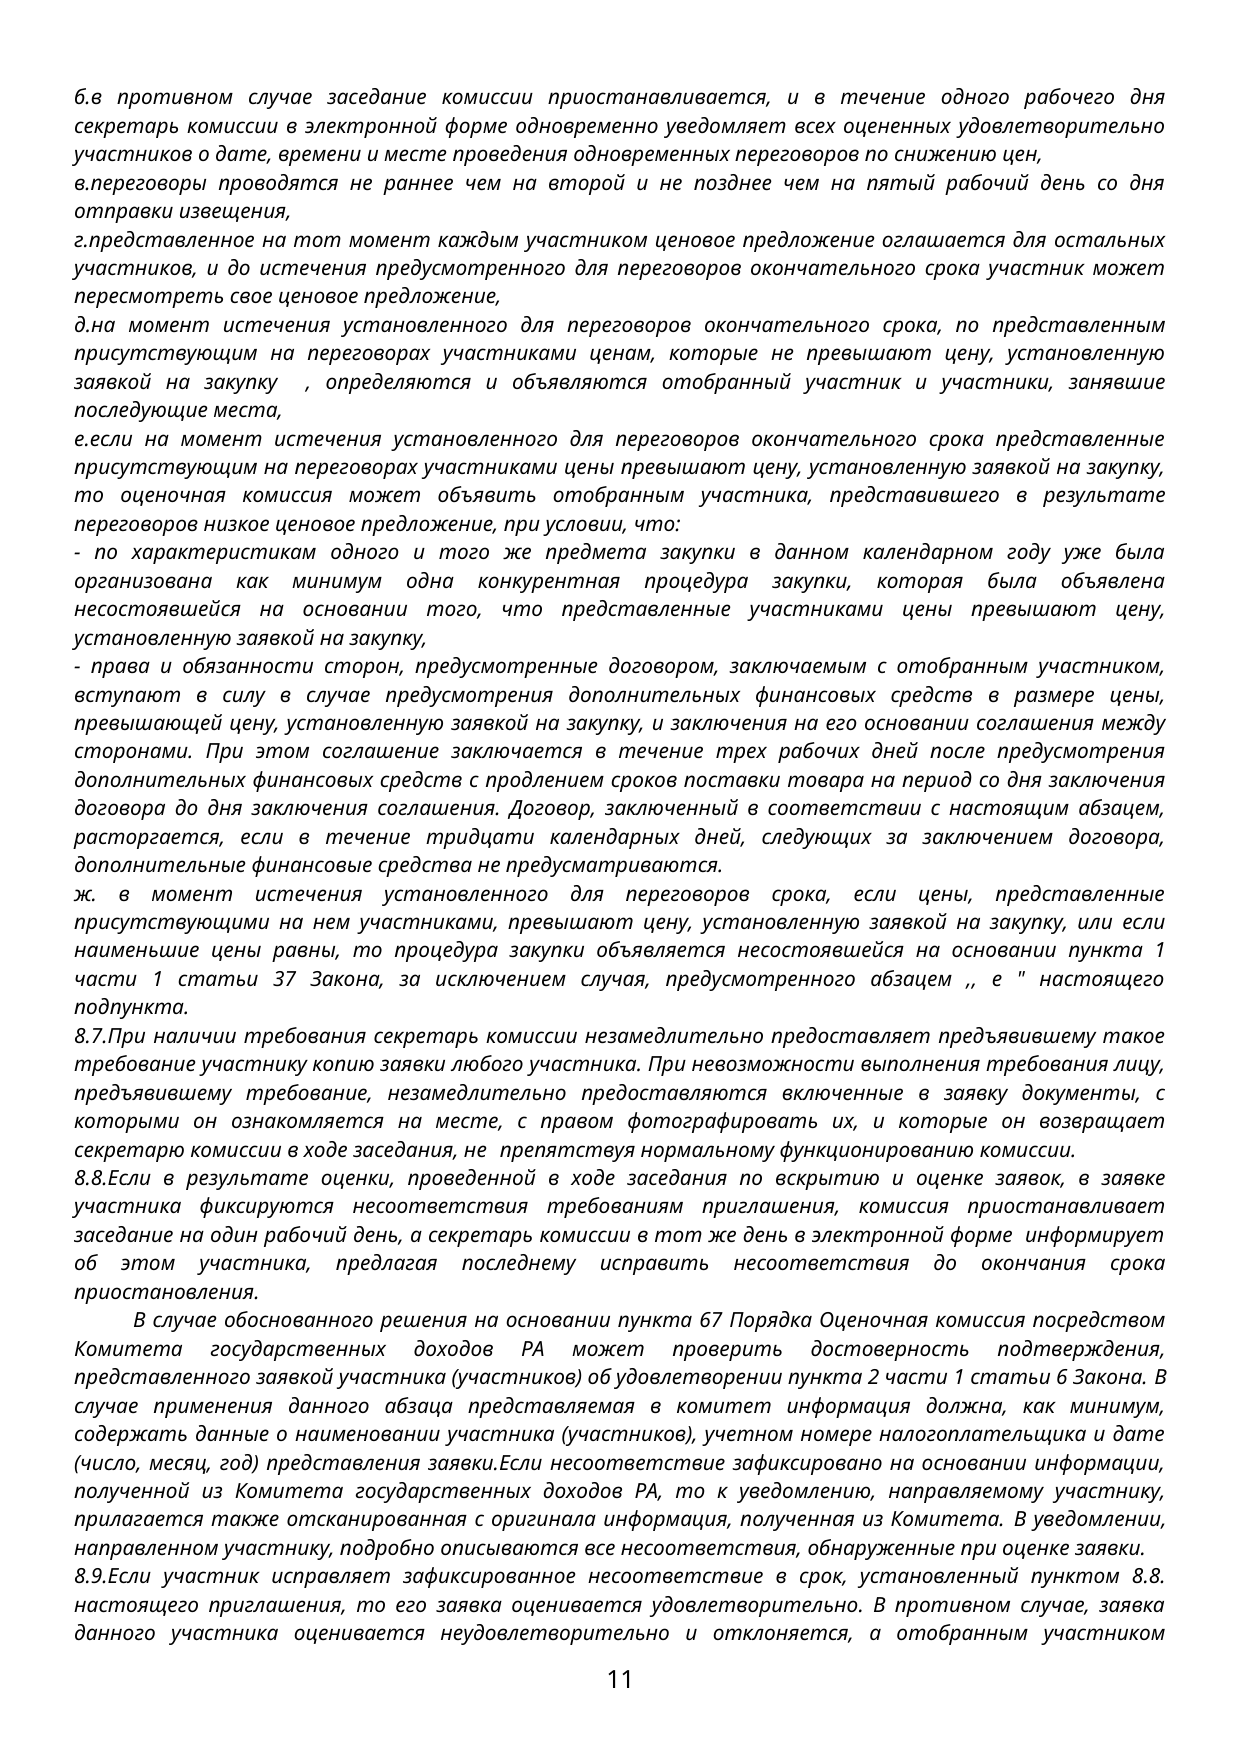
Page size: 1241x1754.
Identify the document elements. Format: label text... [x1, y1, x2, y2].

text 8.7.При наличии требования секретарь комиссии незамедлительно предоставляет предъявившему такое требование участнику копию заявки любого участника. При невозможности выполнения требования лицу, предъявившему требование, незамедлительно предоставляются включенные в заявку документы, с которыми он ознакомляется на месте, с правом фотографировать их, и которые он возвращает секретарю комиссии в ходе заседания, не препятствуя нормальному функционированию комиссии. [74, 1021, 1167, 1163]
text - права и обязанности сторон, предусмотренные договором, заключаемым с отобранным участником, вступают в силу в случае предусмотрения дополнительных финансовых средств в размере цены, превышающей цену, установленную заявкой на закупку, и заключения на его основании соглашения между сторонами. При этом соглашение заключается в течение трех рабочих дней после предусмотрения дополнительных финансовых средств с продлением сроков поставки товара на период со дня заключения договора до дня заключения соглашения. Договор, заключенный в соответствии с настоящим абзацем, расторгается, если в течение тридцати календарных дней, следующих за заключением договора, дополнительные финансовые средства не предусматриваются. [74, 651, 1167, 879]
text ж. в момент истечения установленного для переговоров срока, если цены, представленные присутствующими на нем участниками, превышают цену, установленную заявкой на закупку, или если наименьшие цены равны, то процедура закупки объявляется несостоявшейся на основании пункта 1 части 1 статьи 37 Закона, за исключением случая, предусмотренного абзацем ,, е " настоящего подпункта. [74, 879, 1167, 1021]
text д.на момент истечения установленного для переговоров окончательного срока, по представленным присутствующим на переговорах участниками ценам, которые не превышают цену, установленную заявкой на закупку , определяются и объявляются отобранный участник и участники, занявшие последующие места, [74, 310, 1167, 424]
text г.представленное на тот момент каждым участником ценовое предложение оглашается для остальных участников, и до истечения предусмотренного для переговоров окончательного срока участник может пересмотреть свое ценовое предложение, [74, 225, 1167, 310]
text 8.8.Если в результате оценки, проведенной в ходе заседания по вскрытию и оценке заявок, в заявке участника фиксируются несоответствия требованиям приглашения, комиссия приостанавливает заседание на один рабочий день, а секретарь комиссии в тот же день в электронной форме информирует об этом участника, предлагая последнему исправить несоответствия до окончания срока приостановления. [74, 1163, 1167, 1305]
text В случае обоснованного решения на основании пункта 67 Порядка Оценочная комиссия посредством Комитета государственных доходов РА может проверить достоверность подтверждения, представленного заявкой участника (участников) об удовлетворении пункта 2 части 1 статьи 6 Закона. В случае применения данного абзаца представляемая в комитет информация должна, как минимум, содержать данные о наименовании участника (участников), учетном номере налогоплательщика и дате (число, месяц, год) представления заявки.Если несоответствие зафиксировано на основании информации, полученной из Комитета государственных доходов РА, то к уведомлению, направляемому участнику, прилагается также отсканированная с оригинала информация, полученная из Комитета. В уведомлении, направленном участнику, подробно описываются все несоответствия, обнаруженные при оценке заявки. [74, 1305, 1167, 1561]
text б.в противном случае заседание комиссии приостанавливается, и в течение одного рабочего дня секретарь комиссии в электронной форме одновременно уведомляет всех оцененных удовлетворительно участников о дате, времени и месте проведения одновременных переговоров по снижению цен, [74, 82, 1167, 168]
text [74, 1561, 1167, 1647]
text е.если на момент истечения установленного для переговоров окончательного срока представленные присутствующим на переговорах участниками цены превышают цену, установленную заявкой на закупку, то оценочная комиссия может объявить отобранным участника, представившего в результате переговоров низкое ценовое предложение, при условии, что: [74, 424, 1167, 537]
text - по характеристикам одного и того же предмета закупки в данном календарном году уже была организована как минимум одна конкурентная процедура закупки, которая была объявлена несостоявшейся на основании того, что представленные участниками цены превышают цену, установленную заявкой на закупку, [74, 537, 1167, 651]
text в.переговоры проводятся не раннее чем на второй и не позднее чем на пятый рабочий день со дня отправки извещения, [74, 168, 1167, 225]
